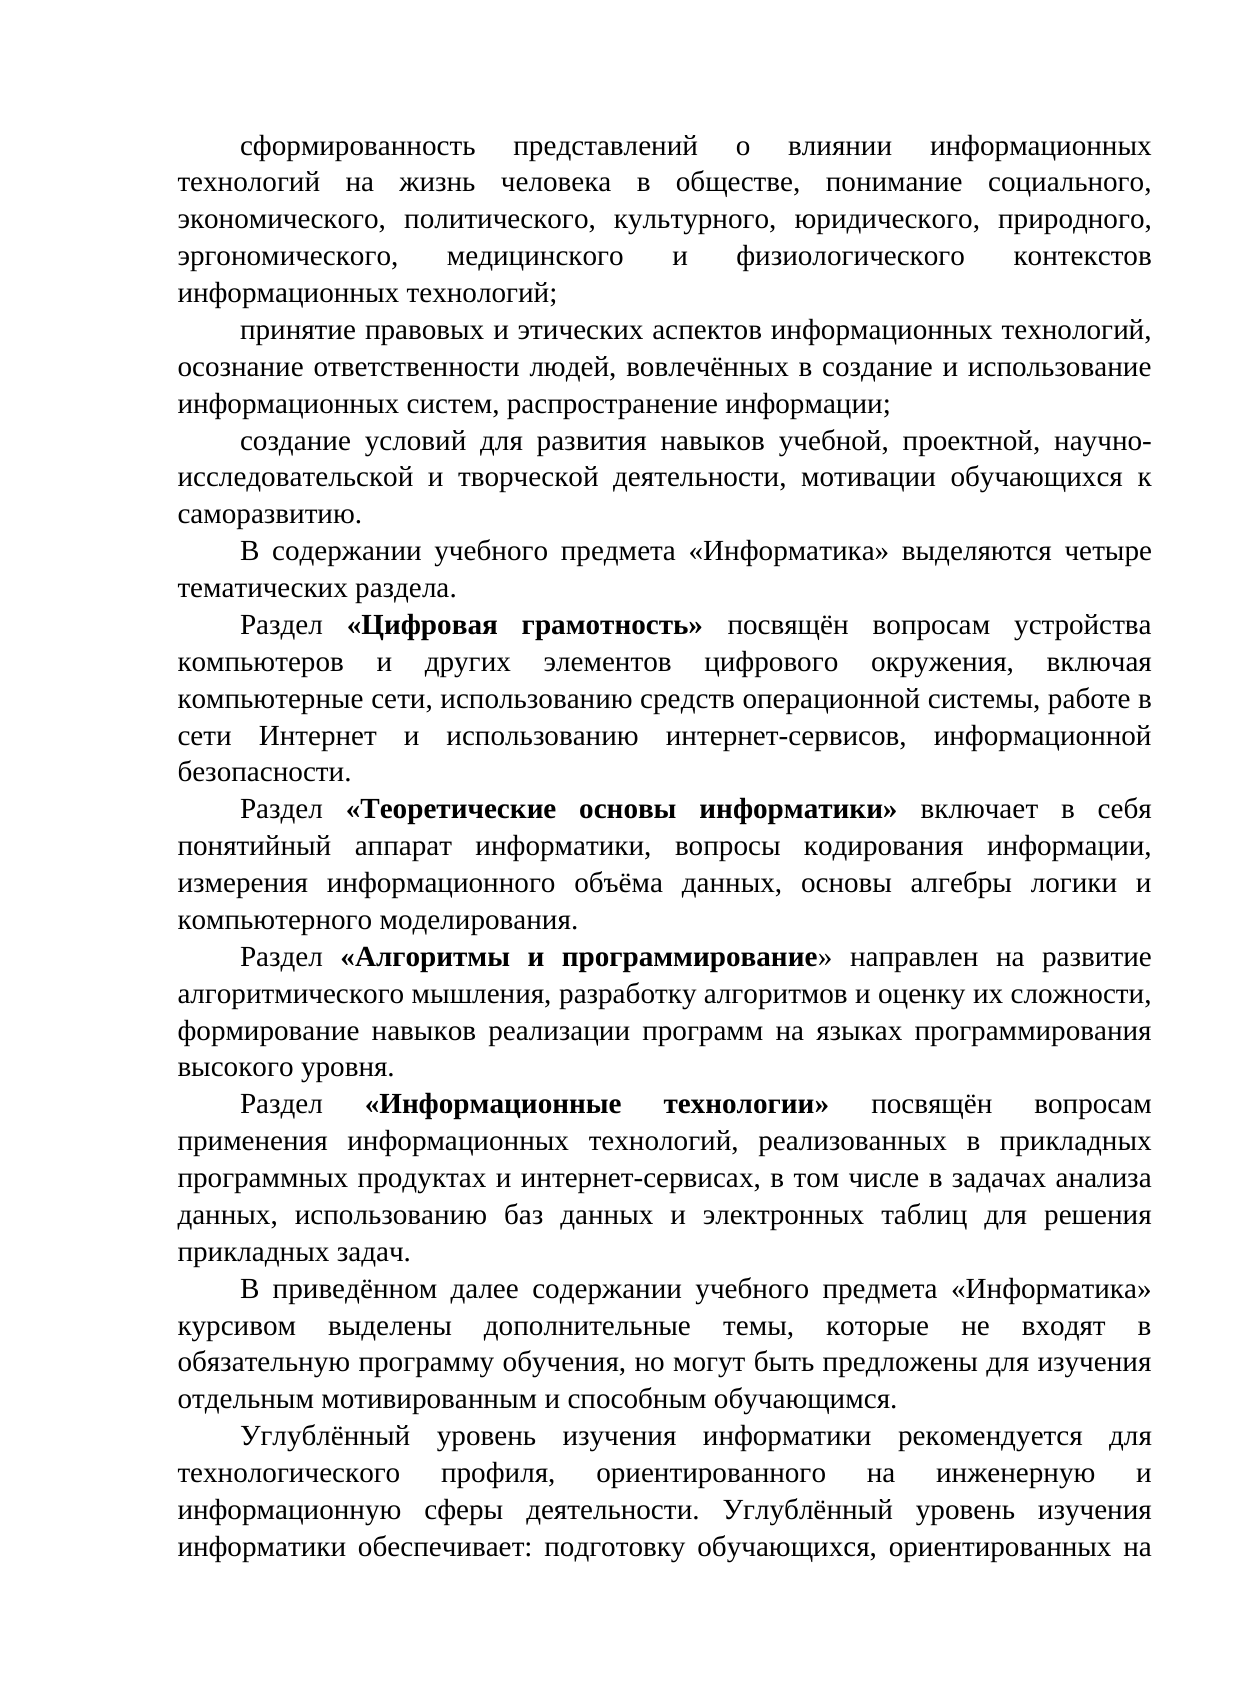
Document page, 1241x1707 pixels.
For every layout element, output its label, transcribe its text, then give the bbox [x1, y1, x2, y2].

text принятие правовых и этических аспектов информационных технологий, осознание ответственности людей, вовлечённых в создание и использование информационных систем, распространение информации; [177, 312, 1152, 419]
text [177, 1418, 1152, 1562]
text В содержании учебного предмета «Информатика» выделяются четыре тематических раздела. [177, 533, 1152, 604]
text Раздел «Информационные технологии» посвящён вопросам применения информационных технологий, реализованных в прикладных программных продуктах и интернет-сервисах, в том числе в задачах анализа данных, использованию баз данных и электронных таблиц для решения прикладных задач. [177, 1086, 1152, 1267]
text Раздел «Теоретические основы информатики» включает в себя понятийный аппарат информатики, вопросы кодирования информации, измерения информационного объёма данных, основы алгебры логики и компьютерного моделирования. [177, 791, 1152, 936]
text создание условий для развития навыков учебной, проектной, научно-исследовательской и творческой деятельности, мотивации обучающихся к саморазвитию. [177, 423, 1152, 530]
text В приведённом далее содержании учебного предмета «Информатика» курсивом выделены дополнительные темы, которые не входят в обязательную программу обучения, но могут быть предложены для изучения отдельным мотивированным и способным обучающимся. [177, 1271, 1152, 1415]
text сформированность представлений о влиянии информационных технологий на жизнь человека в обществе, понимание социального, экономического, политического, культурного, юридического, природного, эргономического, медицинского и физиологического контекстов информационных технологий; [177, 128, 1152, 309]
text Раздел «Алгоритмы и программирование» направлен на развитие алгоритмического мышления, разработку алгоритмов и оценку их сложности, формирование навыков реализации программ на языках программирования высокого уровня. [177, 939, 1152, 1083]
text Раздел «Цифровая грамотность» посвящён вопросам устройства компьютеров и других элементов цифрового окружения, включая компьютерные сети, использованию средств операционной системы, работе в сети Интернет и использованию интернет-сервисов, информационной безопасности. [177, 607, 1152, 788]
